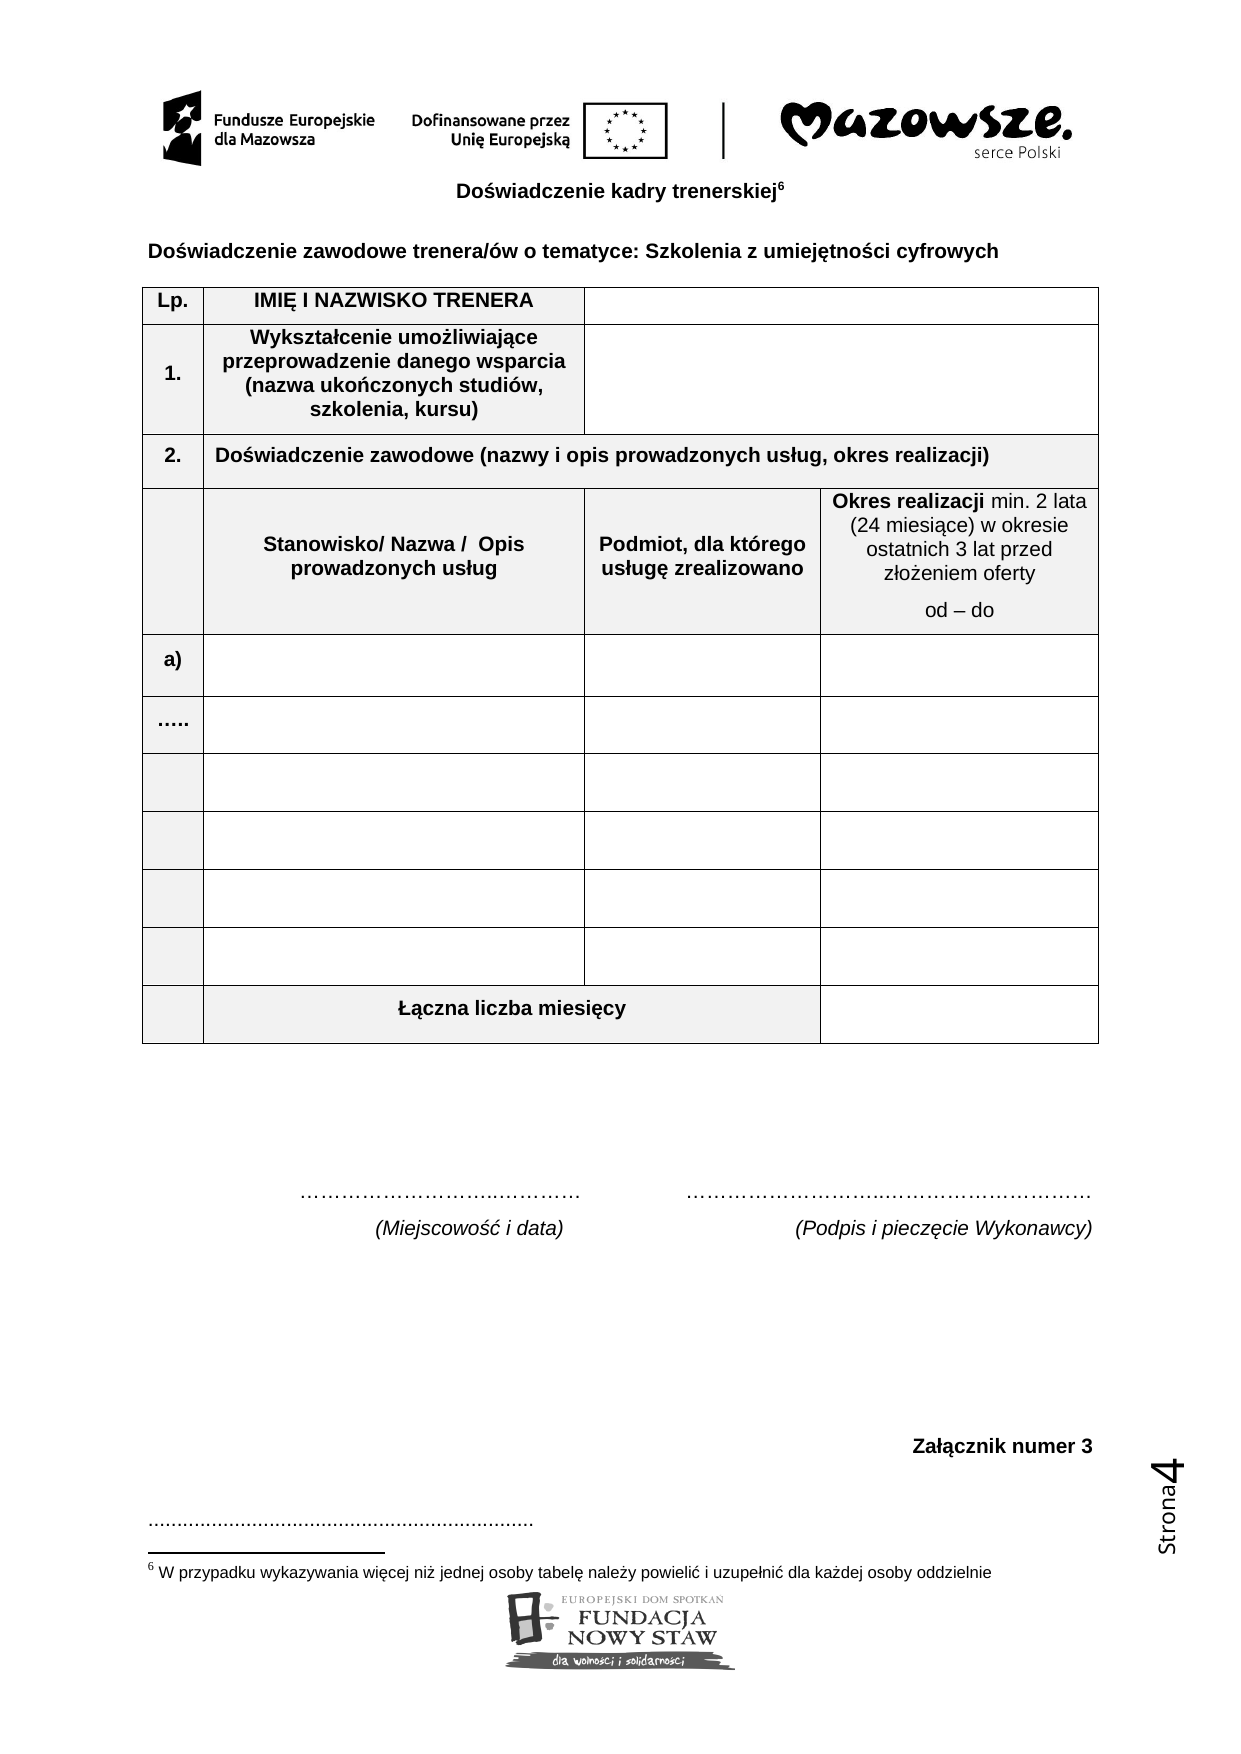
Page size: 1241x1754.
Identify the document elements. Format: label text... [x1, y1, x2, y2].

table_cell Doświadczenie zawodowe (nazwy i opis prowadzonych usług, okres realizacji) [204, 435, 1098, 488]
table_cell [585, 812, 820, 869]
table_header IMIĘ I NAZWISKO TRENERA [204, 288, 584, 324]
table_cell [821, 928, 1098, 984]
text (Miejscowość i data) (Podpis i pieczęcie Wykonawcy) [148, 1216, 1093, 1239]
table_cell [143, 928, 203, 984]
table_cell [821, 697, 1098, 753]
text Doświadczenie kadry trenerskiej [148, 179, 1093, 203]
table_cell 1. [143, 325, 203, 433]
table_cell [143, 870, 203, 927]
table_cell Okres realizacji min. 2 lata (24 miesiące) w okresie ostatnich 3 lat przed złożeniem oferty od – do [821, 489, 1098, 634]
table_cell 2. [143, 435, 203, 488]
table_cell [821, 986, 1098, 1042]
table_cell [821, 635, 1098, 696]
table_cell Stanowisko/ Nazwa / Opis prowadzonych usług [204, 489, 584, 634]
table_cell [585, 870, 820, 927]
text Załącznik numer 3 [148, 1434, 1093, 1458]
table_cell [821, 812, 1098, 869]
table_cell ….. [143, 697, 203, 753]
table_cell [204, 635, 584, 696]
table_cell [585, 325, 1098, 433]
table_cell [204, 754, 584, 811]
text Doświadczenie zawodowe trenera/ów o tematyce: Szkolenia z umiejętności cyfrowych [148, 239, 1093, 263]
table_cell [204, 870, 584, 927]
table_cell [204, 812, 584, 869]
table_cell [821, 870, 1098, 927]
table_cell [143, 986, 203, 1042]
table_cell [143, 489, 203, 634]
table_cell [821, 754, 1098, 811]
table_cell [585, 928, 820, 984]
table_cell Łączna liczba miesięcy [204, 986, 820, 1042]
table_cell [143, 754, 203, 811]
table_header Lp. [143, 288, 203, 324]
text ................................................................... [148, 1507, 1093, 1531]
table_cell Podmiot, dla którego usługę zrealizowano [585, 489, 820, 634]
table_header [585, 288, 1098, 324]
text ………………………..………… ………………………..………………………… [148, 1179, 1093, 1203]
table_cell [585, 697, 820, 753]
picture [147, 73, 1093, 179]
table_cell Wykształcenie umożliwiające przeprowadzenie danego wsparcia (nazwa ukończonych studiów, szkolenia, kursu) [204, 325, 584, 433]
table_cell [585, 754, 820, 811]
table_cell a) [143, 635, 203, 696]
table_cell [143, 812, 203, 869]
table_cell [585, 635, 820, 696]
table_cell [204, 928, 584, 984]
table_cell [204, 697, 584, 753]
